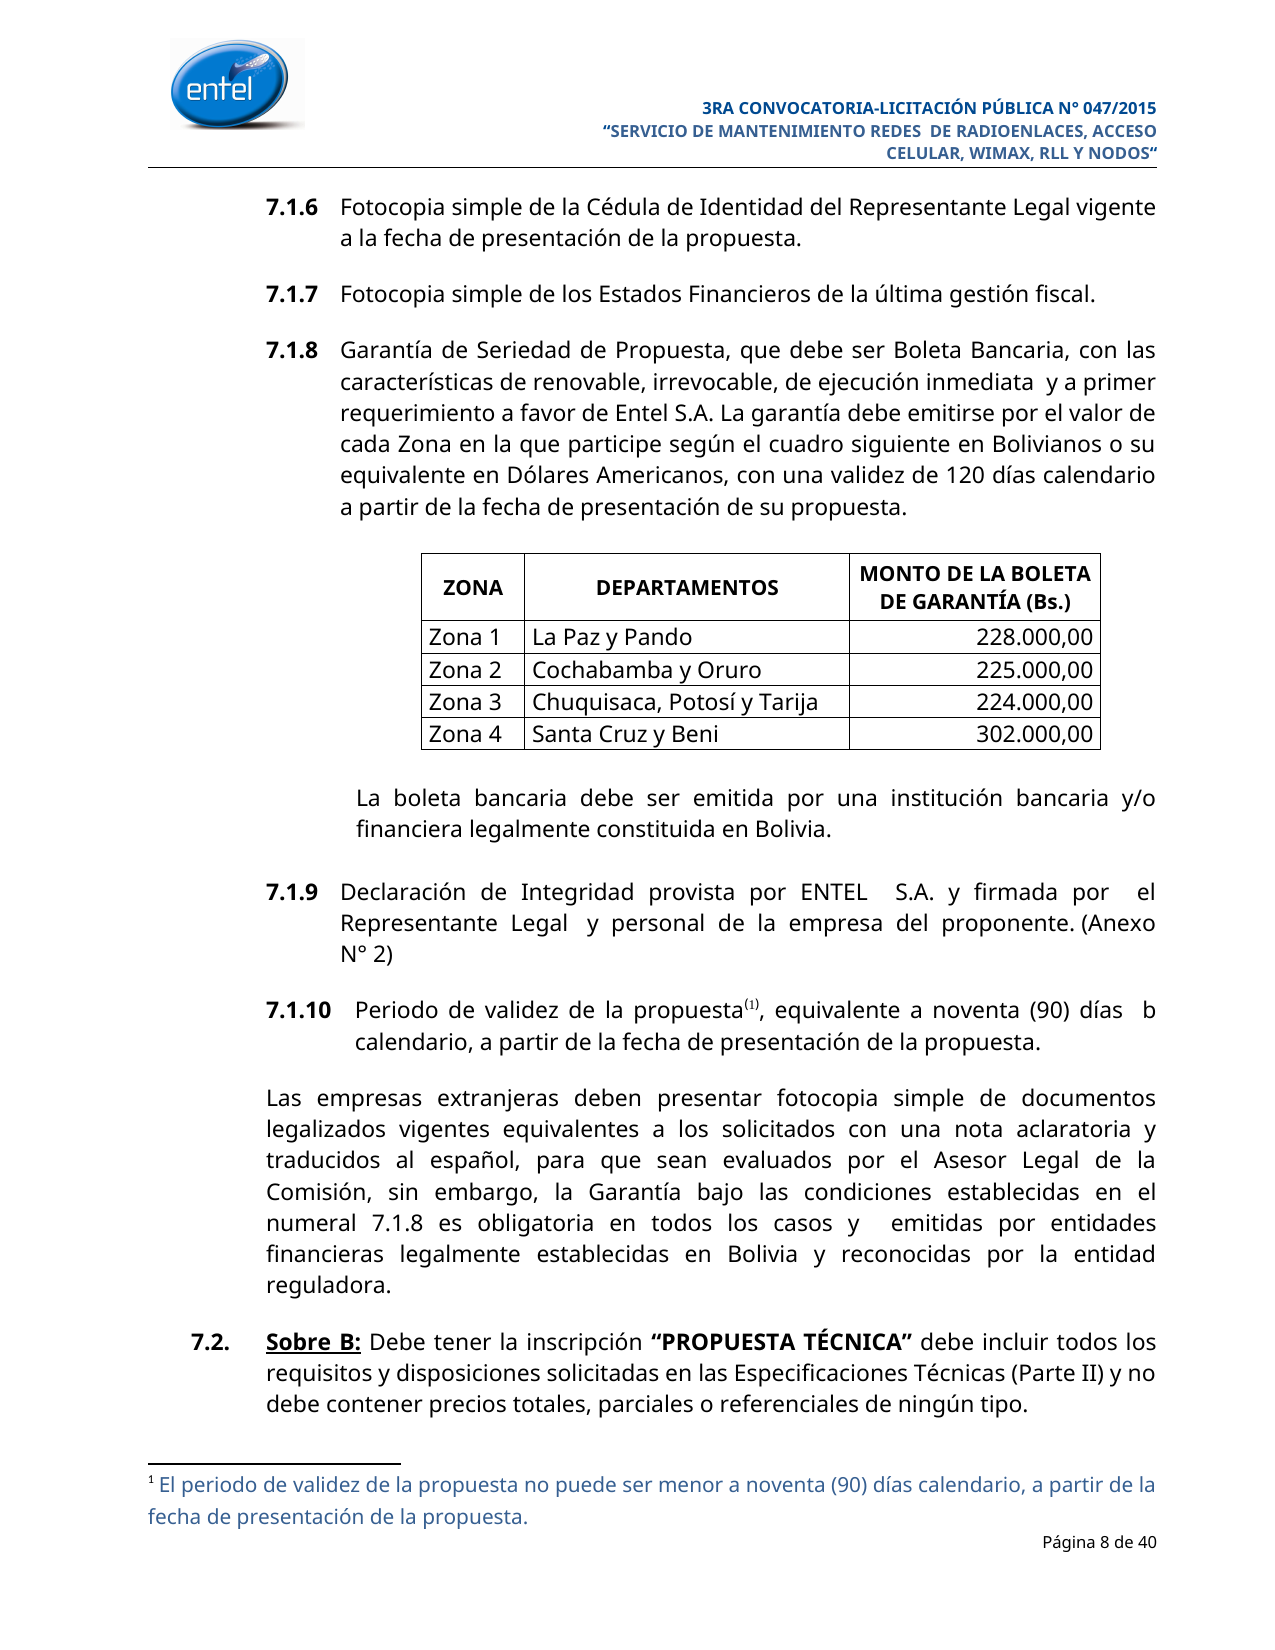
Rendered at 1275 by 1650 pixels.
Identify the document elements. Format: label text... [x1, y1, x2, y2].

text Las empresas extranjeras deben presentar fotocopia simple de documentos legalizados vigentes equivalentes a los solicitados con una nota aclaratoria y traducidos al español, para que sean evaluados por el Asesor Legal de la Comisión, sin embargo, la Garantía bajo las condiciones establecidas en el numeral 7.1.8 es obligatoria en todos los casos y emitidas por entidades financieras legalmente establecidas en Bolivia y reconocidas por la entidad reguladora. [266, 1082, 1157, 1300]
table_cell Zona 4 [422, 718, 524, 749]
list Periodo de validez de la propuesta(), equivalente a noventa (90) días b calendario, a partir de la fecha de presentación de la propuesta. [266, 994, 1157, 1057]
picture [170, 38, 305, 130]
list Declaración de Integridad provista por ENTEL S.A. y firmada por el Representante Legal y personal de la empresa del proponente. (Anexo N° 2) [266, 875, 1157, 969]
table_cell 225.000,00 [850, 654, 1100, 685]
table_cell Chuquisaca, Potosí y Tarija [525, 686, 849, 717]
list La boleta bancaria debe ser emitida por una institución bancaria y/o financiera legalmente constituida en Bolivia. [356, 782, 1157, 844]
table_cell Zona 2 [422, 654, 524, 685]
list Fotocopia simple de la Cédula de Identidad del Representante Legal vigente a la fecha de presentación de la propuesta. [266, 191, 1157, 253]
table_cell 302.000,00 [850, 718, 1100, 749]
list Sobre B: Debe tener la inscripción “PROPUESTA TÉCNICA” debe incluir todos los requisitos y disposiciones solicitadas en las Especificaciones Técnicas (Parte II) y no debe contener precios totales, parciales o referenciales de ningún tipo. [191, 1325, 1157, 1419]
table_cell Zona 1 [422, 621, 524, 652]
table_header MONTO DE LA BOLETA DE GARANTÍA (Bs.) [850, 554, 1100, 620]
list Garantía de Seriedad de Propuesta, que debe ser Boleta Bancaria, con las características de renovable, irrevocable, de ejecución inmediata y a primer requerimiento a favor de Entel S.A. La garantía debe emitirse por el valor de cada Zona en la que participe según el cuadro siguiente en Bolivianos o su equivalente en Dólares Americanos, con una validez de 120 días calendario a partir de la fecha de presentación de su propuesta. [266, 334, 1157, 522]
table_cell Santa Cruz y Beni [525, 718, 849, 749]
table_header ZONA [422, 554, 524, 620]
table_cell 228.000,00 [850, 621, 1100, 652]
table_cell 224.000,00 [850, 686, 1100, 717]
table_header DEPARTAMENTOS [525, 554, 849, 620]
table_cell Cochabamba y Oruro [525, 654, 849, 685]
table_cell La Paz y Pando [525, 621, 849, 652]
table_cell Zona 3 [422, 686, 524, 717]
list Fotocopia simple de los Estados Financieros de la última gestión fiscal. [266, 278, 1157, 309]
